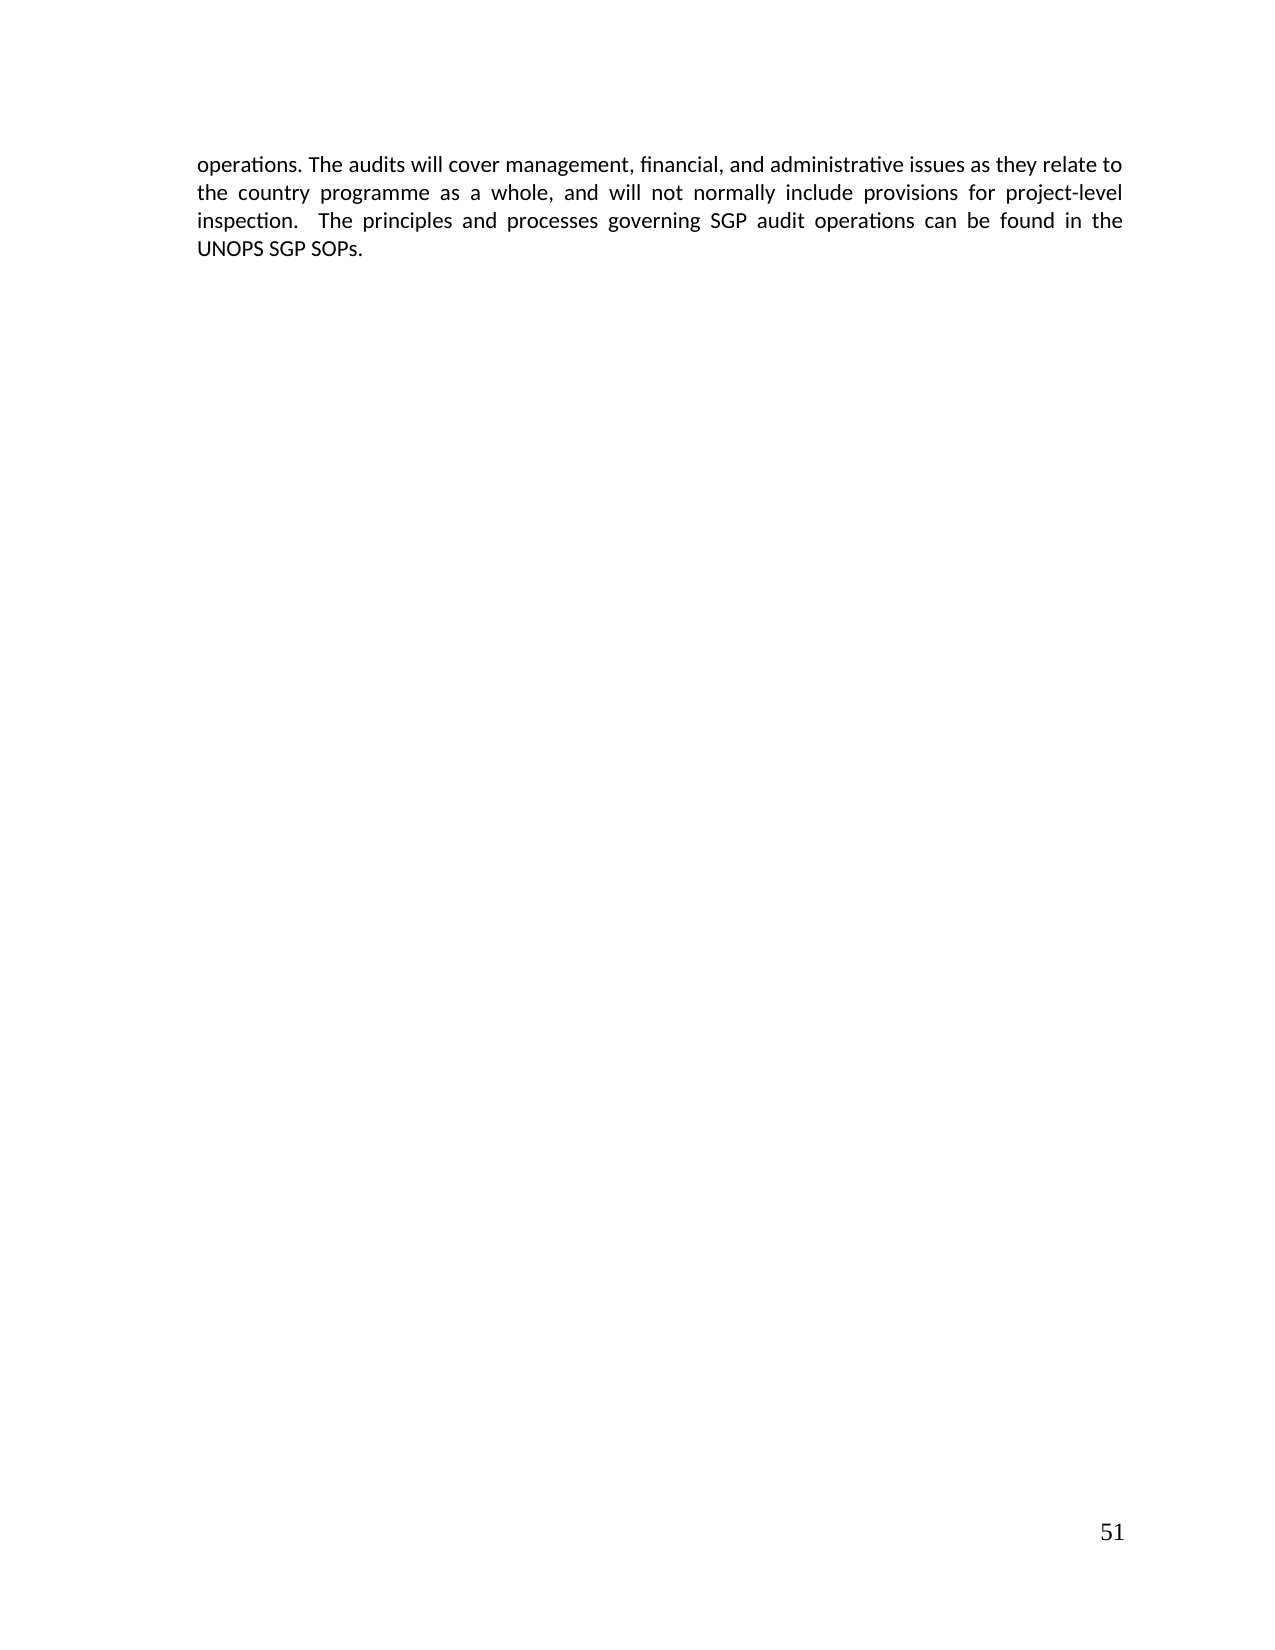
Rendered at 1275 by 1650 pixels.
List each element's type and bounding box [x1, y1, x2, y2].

list [150, 150, 1125, 262]
